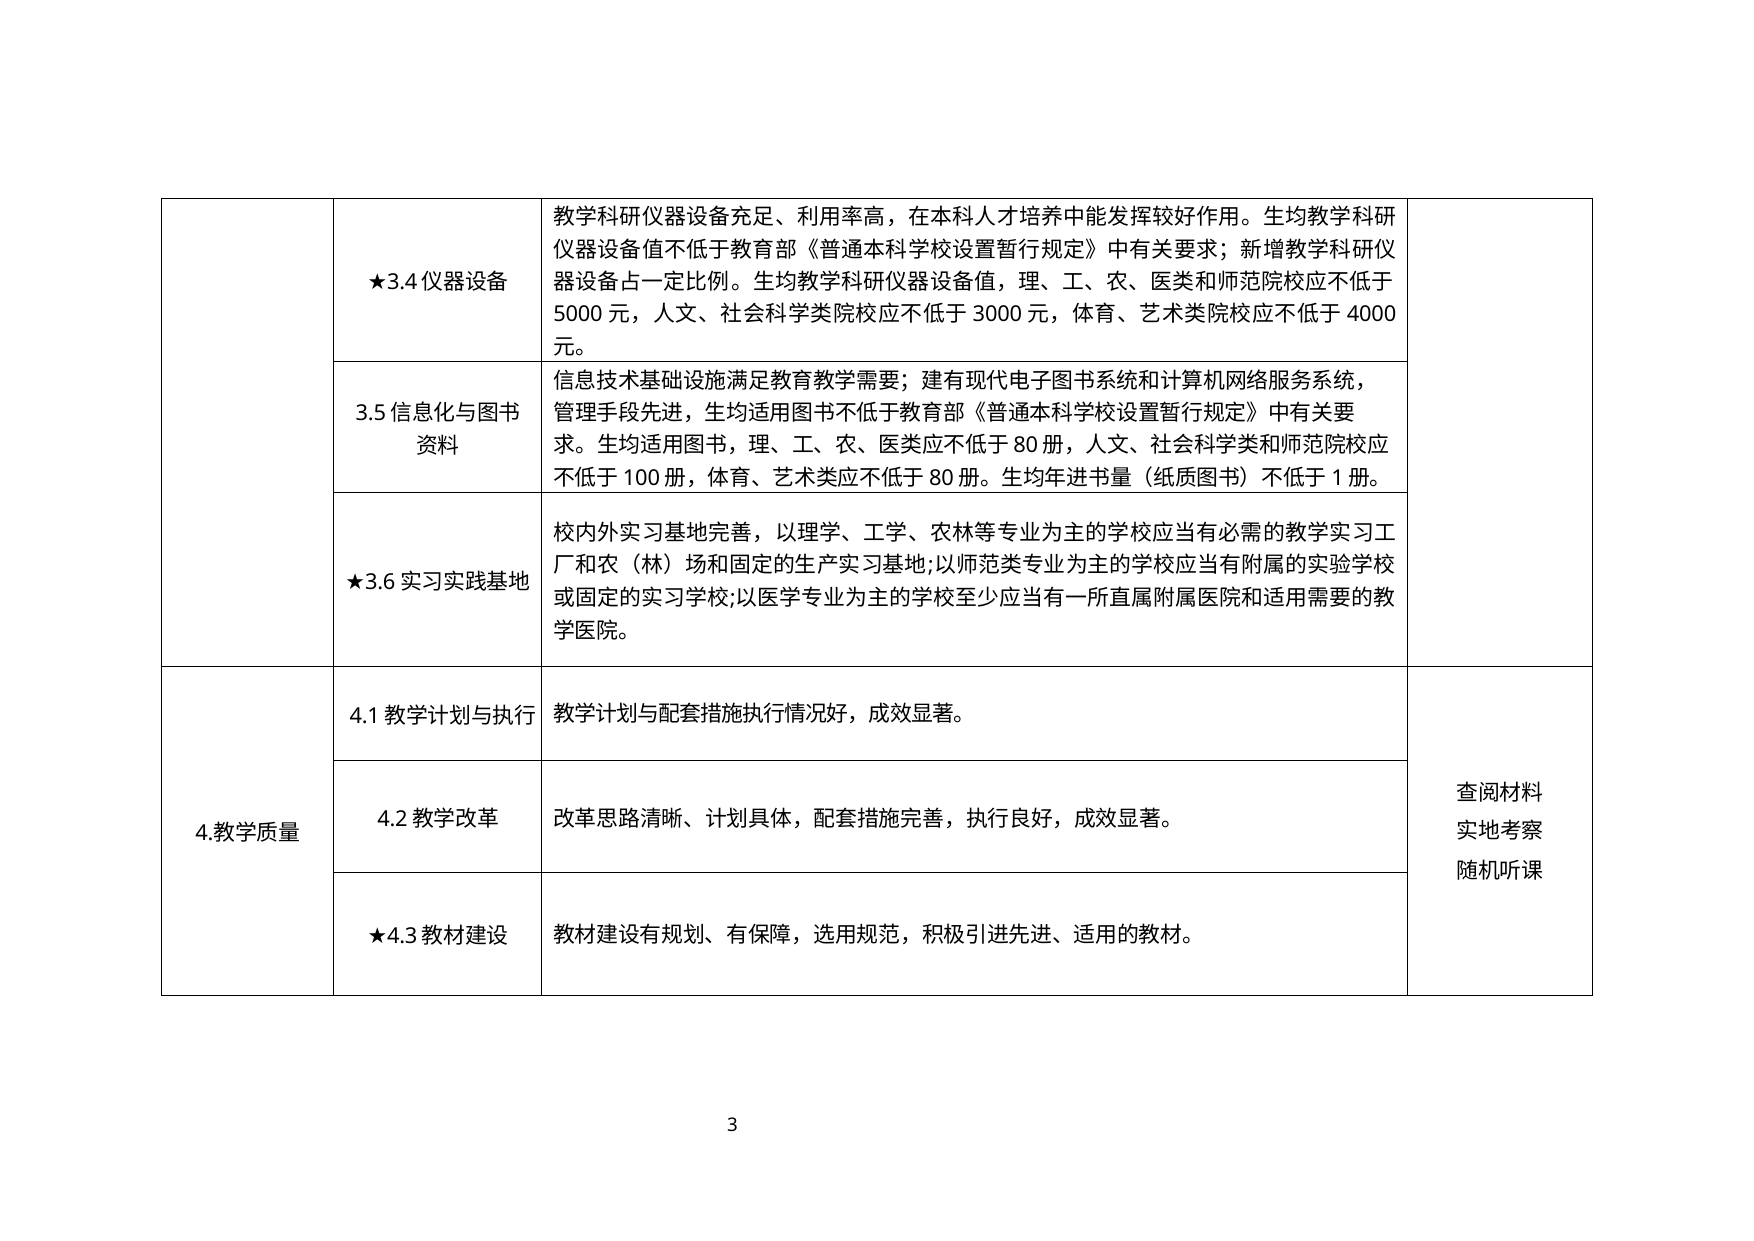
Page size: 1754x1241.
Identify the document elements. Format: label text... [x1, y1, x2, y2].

table_cell ★3.6实习实践基地 [334, 493, 541, 666]
table_cell 教材建设有规划、有保障，选用规范，积极引进先进、适用的教材。 [542, 873, 1407, 995]
table_cell 教学计划与配套措施执行情况好，成效显著。 [542, 667, 1407, 760]
table_cell 4.1教学计划与执行 [334, 667, 541, 760]
table_cell 校内外实习基地完善，以理学、工学、农林等专业为主的学校应当有必需的教学实习工厂和农（林）场和固定的生产实习基地;以师范类专业为主的学校应当有附属的实验学校或固定的实习学校;以医学专业为主的学校至少应当有一所直属附属医院和适用需要的教学医院。 [542, 493, 1407, 666]
table_cell 信息技术基础设施满足教育教学需要；建有现代电子图书系统和计算机网络服务系统，管理手段先进，生均适用图书不低于教育部《普通本科学校设置暂行规定》中有关要求。生均适用图书，理、工、农、医类应不低于80册，人文、社会科学类和师范院校应不低于100册，体育、艺术类应不低于80册。生均年进书量（纸质图书）不低于1册。 [542, 362, 1407, 492]
table_cell 4.教学质量 [162, 667, 333, 995]
table_cell 改革思路清晰、计划具体，配套措施完善，执行良好，成效显著。 [542, 761, 1407, 872]
table_cell 查阅材料 实地考察 随机听课 [1408, 667, 1592, 995]
table_cell 教学科研仪器设备充足、利用率高，在本科人才培养中能发挥较好作用。生均教学科研仪器设备值不低于教育部《普通本科学校设置暂行规定》中有关要求；新增教学科研仪器设备占一定比例。生均教学科研仪器设备值，理、工、农、医类和师范院校应不低于5000元，人文、社会科学类院校应不低于3000元，体育、艺术类院校应不低于4000元。 [542, 199, 1407, 361]
table_cell 3.5信息化与图书资料 [334, 362, 541, 492]
table_cell ★4.3教材建设 [334, 873, 541, 995]
table_cell 4.2教学改革 [334, 761, 541, 872]
table_cell ★3.4仪器设备 [334, 199, 541, 361]
